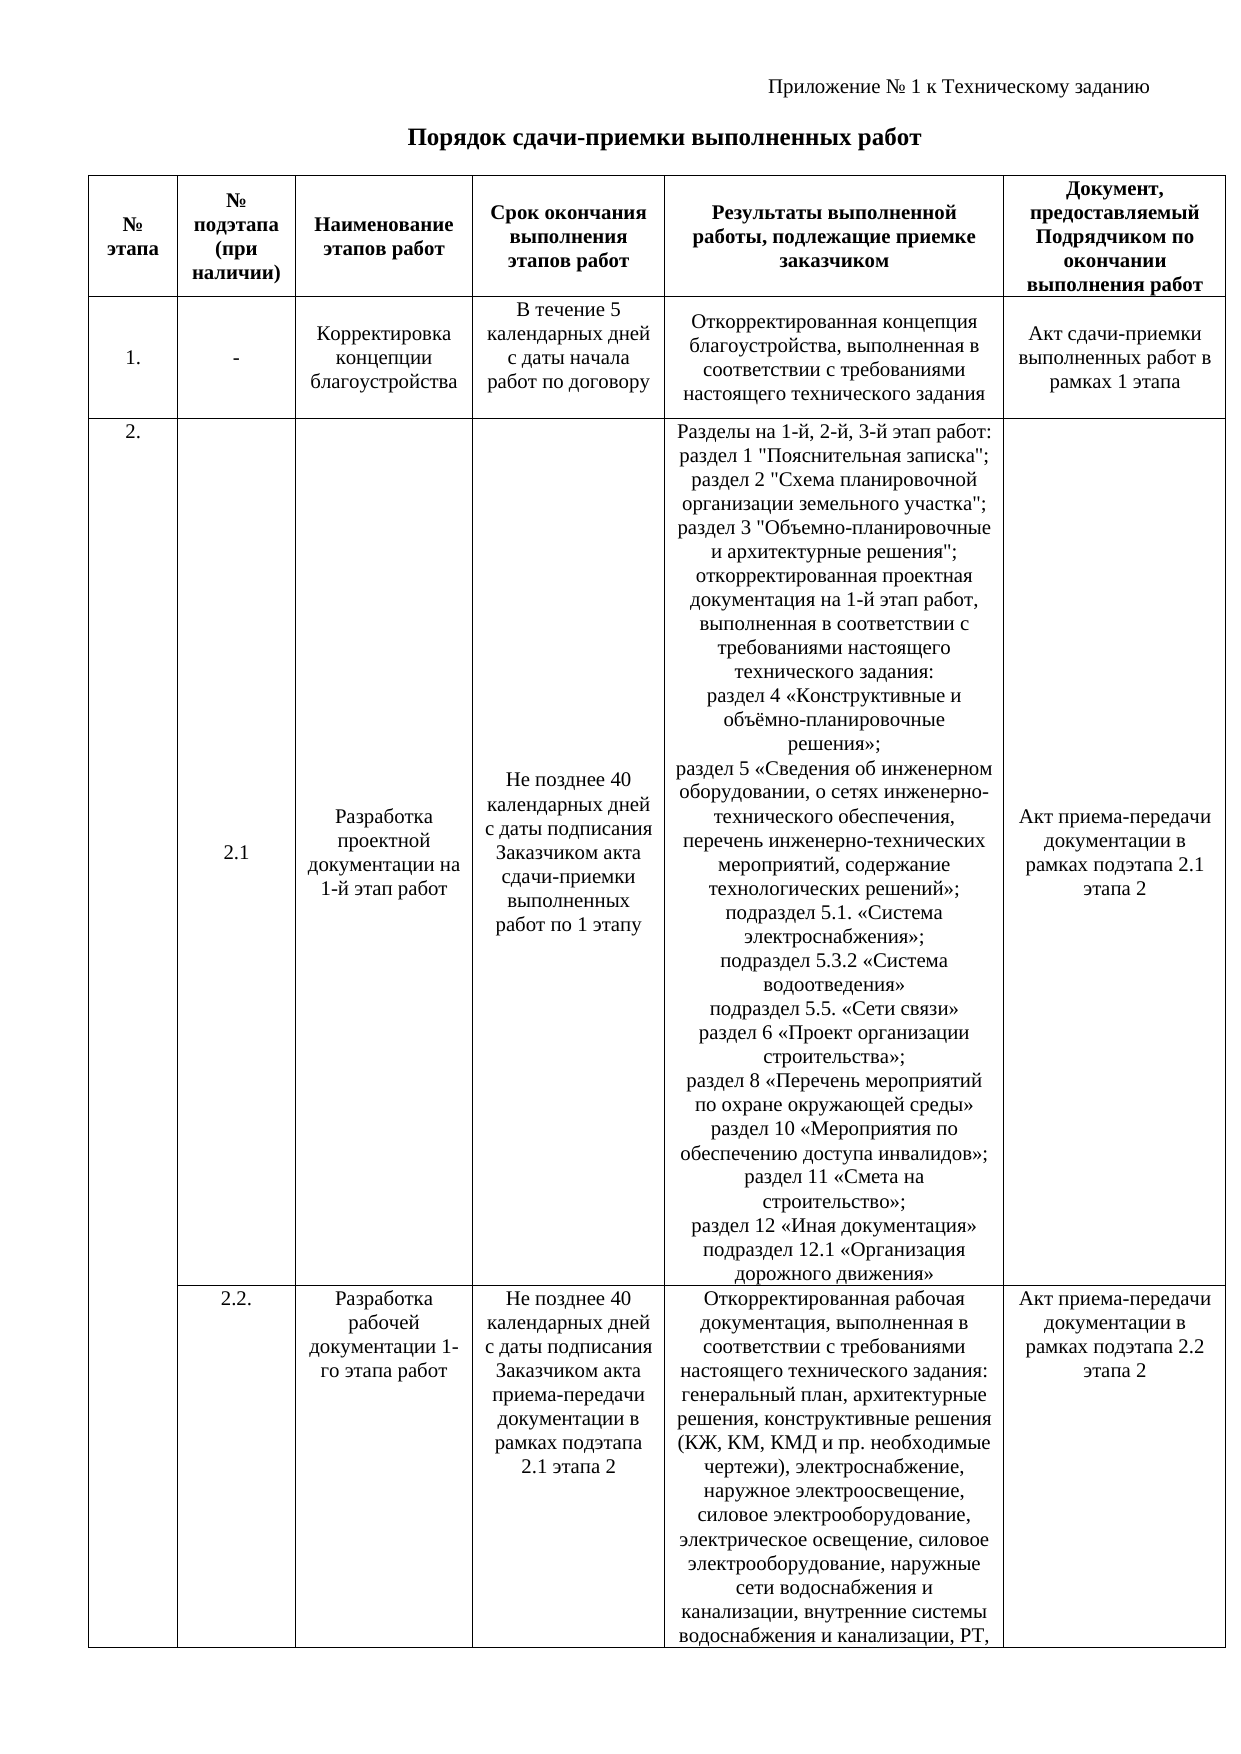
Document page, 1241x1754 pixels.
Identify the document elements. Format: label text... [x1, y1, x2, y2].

text Приложение № 1 к Техническому заданию [768, 74, 1152, 98]
text Порядок сдачи-приемки выполненных работ [177, 122, 1152, 151]
table_cell 1. [89, 297, 177, 417]
table_header Результаты выполненной работы, подлежащие приемке заказчиком [665, 176, 1003, 296]
table_cell Акт приема-передачи документации в рамках подэтапа 2.1 этапа 2 [1004, 419, 1225, 1285]
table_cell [1004, 1286, 1225, 1647]
table_header Срок окончания выполнения этапов работ [473, 176, 664, 296]
table_cell Откорректированная концепция благоустройства, выполненная в соответствии с требованиями настоящего технического задания [665, 297, 1003, 417]
table_header Документ, предоставляемый Подрядчиком по окончании выполнения работ [1004, 176, 1225, 296]
table_header № подэтапа (при наличии) [178, 176, 295, 296]
table_cell Акт сдачи-приемки выполненных работ в рамках 1 этапа [1004, 297, 1225, 417]
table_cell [473, 1286, 664, 1647]
table_cell Разработка проектной документации на 1-й этап работ [296, 419, 472, 1285]
table_cell 2. [89, 419, 177, 1647]
table_header Наименование этапов работ [296, 176, 472, 296]
table_cell 2.2. [178, 1286, 295, 1647]
table_cell - [178, 297, 295, 417]
table_cell Не позднее 40 календарных дней с даты подписания Заказчиком акта сдачи-приемки выполненных работ по 1 этапу [473, 419, 664, 1285]
table_cell Разделы на 1-й, 2-й, 3-й этап работ: раздел 1 "Пояснительная записка"; раздел 2 "Схема планировочной организации земельного участка"; раздел 3 "Объемно-планировочные и архитектурные решения"; откорректированная проектная документация на 1-й этап работ, выполненная в соответствии с требованиями настоящего технического задания: раздел 4 «Конструктивные и объёмно-планировочные решения»; раздел 5 «Сведения об инженерном оборудовании, о сетях инженерно-технического обеспечения, перечень инженерно-технических мероприятий, содержание технологических решений»; подраздел 5.1. «Система электроснабжения»; подраздел 5.3.2 «Система водоотведения» подраздел 5.5. «Сети связи» раздел 6 «Проект организации строительства»; раздел 8 «Перечень мероприятий по охране окружающей среды» раздел 10 «Мероприятия по обеспечению доступа инвалидов»; раздел 11 «Смета на строительство»; раздел 12 «Иная документация» подраздел 12.1 «Организация дорожного движения» [665, 419, 1003, 1285]
table_header № этапа [89, 176, 177, 296]
table_cell 2.1 [178, 419, 295, 1285]
table_cell Корректировка концепции благоустройства [296, 297, 472, 417]
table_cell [296, 1286, 472, 1647]
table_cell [665, 1286, 1003, 1647]
table_cell В течение 5 календарных дней с даты начала работ по договору [473, 297, 664, 417]
